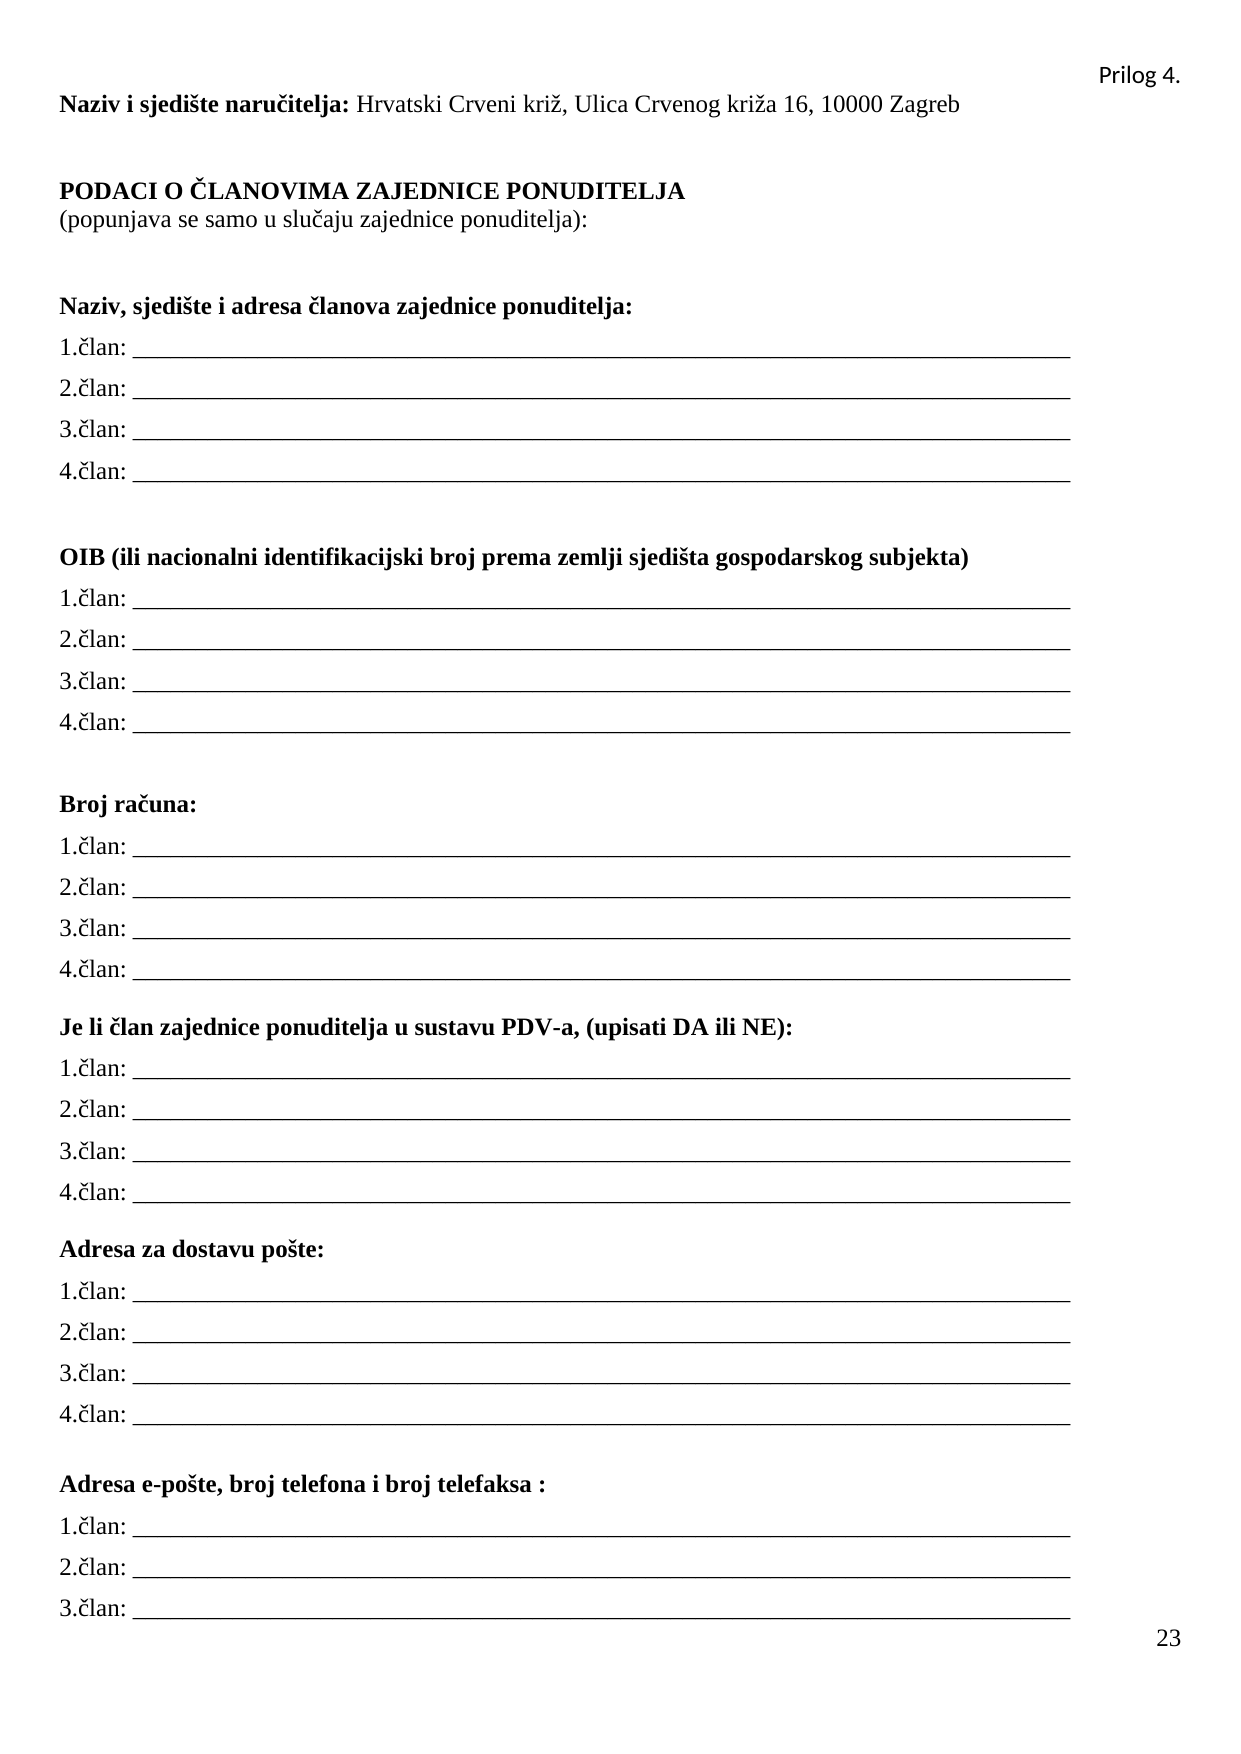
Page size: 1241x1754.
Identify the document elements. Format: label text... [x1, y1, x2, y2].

text 1.član: ___________________________________________________________________________ [59, 1053, 1181, 1082]
text Adresa e-pošte, broj telefona i broj telefaksa : [59, 1469, 1181, 1498]
text Naziv, sjedište i adresa članova zajednice ponuditelja: [59, 291, 1181, 319]
text 2.član: ___________________________________________________________________________ [59, 872, 1181, 901]
text 3.član: ___________________________________________________________________________ [59, 913, 1181, 942]
text 3.član: ___________________________________________________________________________ [59, 1593, 1181, 1622]
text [59, 1552, 1181, 1581]
text 4.član: ___________________________________________________________________________ [59, 954, 1181, 983]
text 1.član: ___________________________________________________________________________ [59, 332, 1181, 361]
text 4.član: ___________________________________________________________________________ [59, 1177, 1181, 1206]
text Naziv i sjedište naručitelja: Hrvatski Crveni križ, Ulica Crvenog križa 16, 10000 Zagreb [59, 89, 1152, 118]
text 2.član: ___________________________________________________________________________ [59, 1094, 1181, 1123]
text OIB (ili nacionalni identifikacijski broj prema zemlji sjedišta gospodarskog subjekta) [59, 542, 1181, 571]
text Adresa za dostavu pošte: [59, 1234, 1181, 1263]
text 3.član: ___________________________________________________________________________ [59, 414, 1181, 443]
text 1.član: ___________________________________________________________________________ [59, 1511, 1181, 1539]
text Je li član zajednice ponuditelja u sustavu PDV-a, (upisati DA ili NE): [59, 1012, 1181, 1041]
text PODACI O ČLANOVIMA ZAJEDNICE PONUDITELJA [59, 176, 1181, 204]
text 3.član: ___________________________________________________________________________ [59, 666, 1181, 694]
text 4.član: ___________________________________________________________________________ [59, 707, 1181, 736]
text (popunjava se samo u slučaju zajednice ponuditelja): [59, 204, 1181, 233]
text 3.član: ___________________________________________________________________________ [59, 1136, 1181, 1164]
text 2.član: ___________________________________________________________________________ [59, 624, 1181, 653]
text 3.član: ___________________________________________________________________________ [59, 1358, 1181, 1387]
text 2.član: ___________________________________________________________________________ [59, 373, 1181, 402]
text 1.član: ___________________________________________________________________________ [59, 583, 1181, 612]
text 4.član: ___________________________________________________________________________ [59, 1399, 1181, 1428]
text 1.član: ___________________________________________________________________________ [59, 831, 1181, 859]
text Broj računa: [59, 789, 1181, 818]
subtitle Prilog 4. [97, 59, 1181, 89]
text 1.član: ___________________________________________________________________________ [59, 1276, 1181, 1304]
text 4.član: ___________________________________________________________________________ [59, 456, 1181, 484]
text 2.član: ___________________________________________________________________________ [59, 1317, 1181, 1346]
